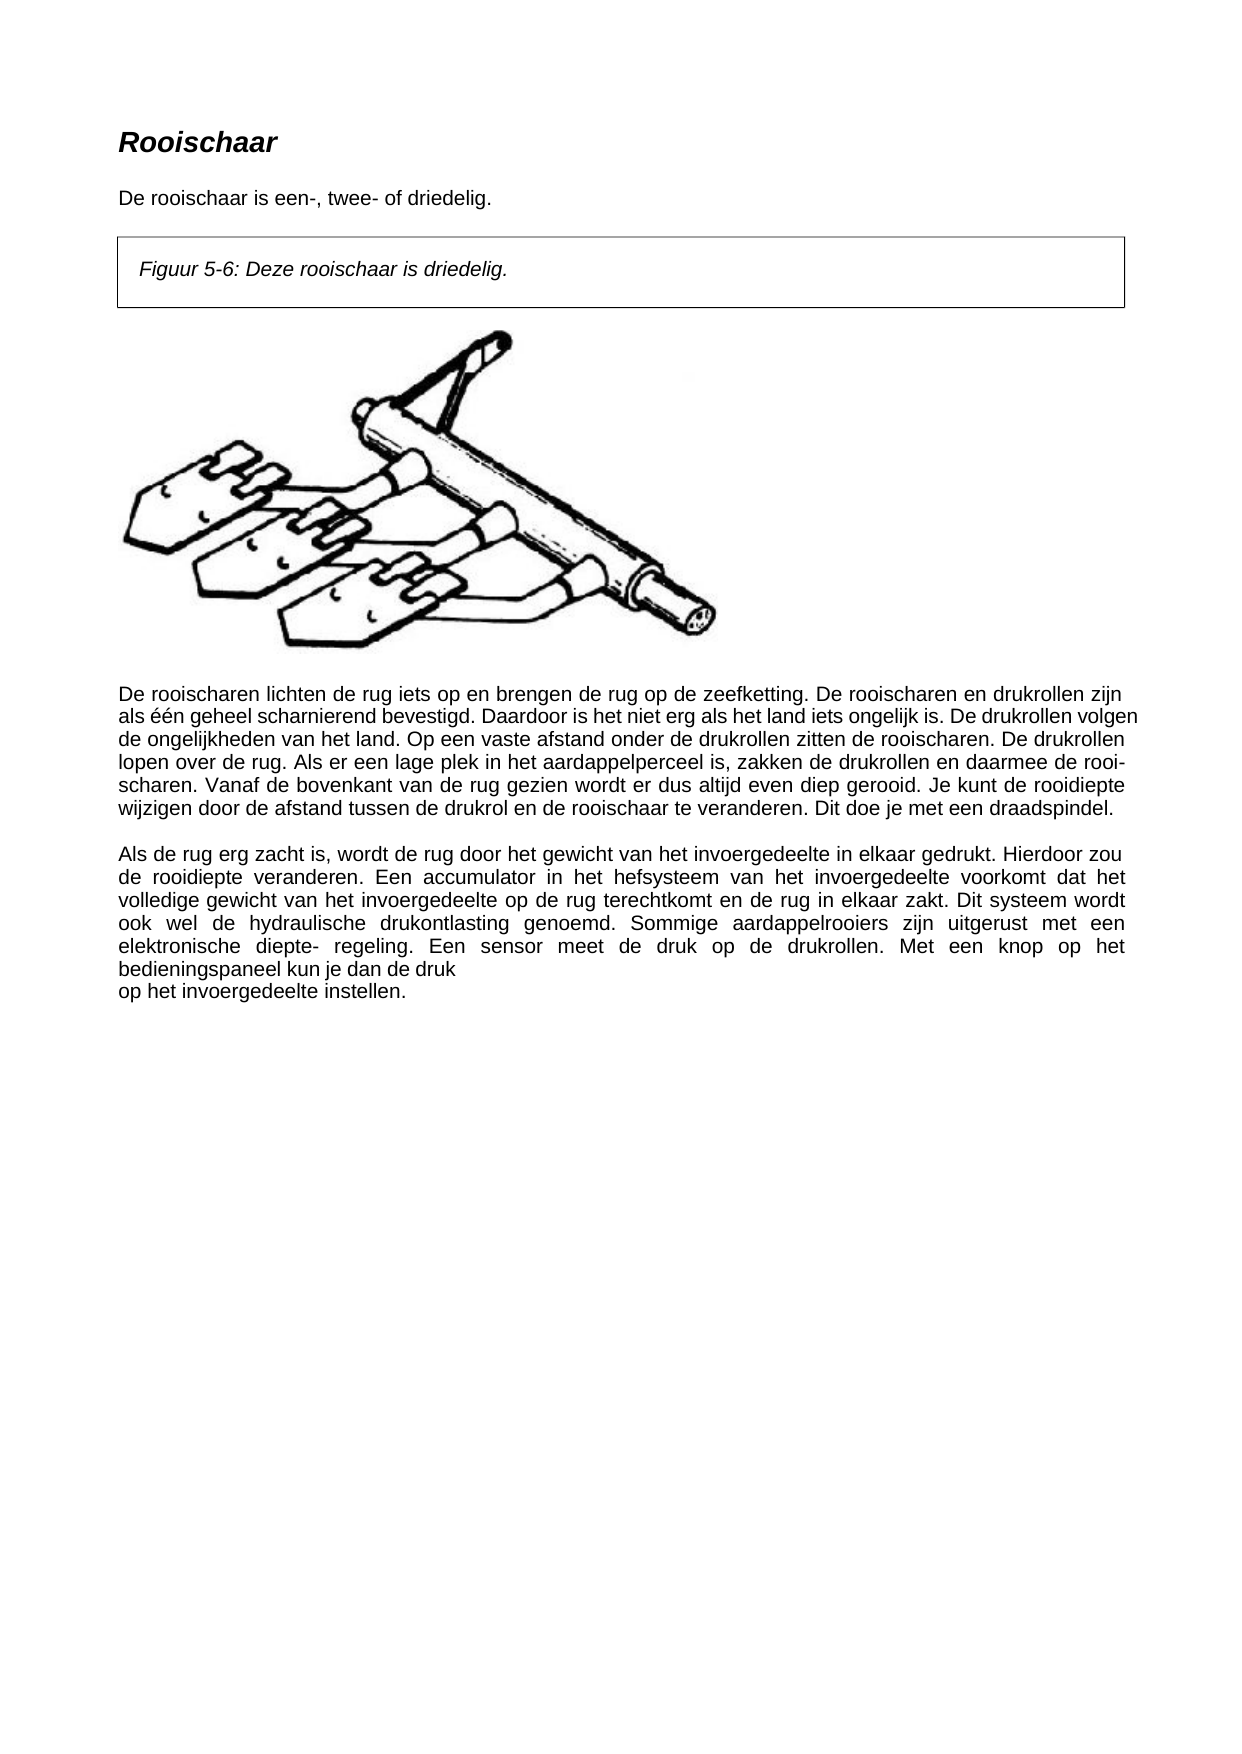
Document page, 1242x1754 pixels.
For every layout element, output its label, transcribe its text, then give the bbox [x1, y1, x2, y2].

picture [118, 330, 719, 654]
text Rooischaar [118, 129, 1137, 158]
text Figuur 5-6: Deze rooischaar is driedelig. [139, 260, 1137, 281]
text De rooischaar is een-, twee- of driedelig. [118, 186, 1137, 210]
text de rooidiepte veranderen. Een accumulator in het hefsysteem van het invoergedeelte voorkomt dat het volledige gewicht van het invoergedeelte op de rug terechtkomt en de rug in elkaar zakt. Dit systeem wordt ook wel de hydraulische drukontlasting genoemd. Sommige aardappelrooiers zijn uitgerust met een elektronische diepte- regeling. Een sensor meet de druk op de drukrollen. Met een knop op het bedieningspaneel kun je dan de druk [118, 866, 1126, 981]
text als één geheel scharnierend bevestigd. Daardoor is het niet erg als het land iets ongelijk is. De drukrollen volgen [118, 705, 1149, 728]
text op het invoergedeelte instellen. [118, 981, 1137, 1003]
text Als de rug erg zacht is, wordt de rug door het gewicht van het invoergedeelte in elkaar gedrukt. Hierdoor zou [118, 842, 1149, 866]
text De rooischaren lichten de rug iets op en brengen de rug op de zeefketting. De rooischaren en drukrollen zijn [118, 684, 1149, 705]
text de ongelijkheden van het land. Op een vaste afstand onder de drukrollen zitten de rooischaren. De drukrollen lopen over de rug. Als er een lage plek in het aardappelperceel is, zakken de drukrollen en daarmee de rooi- scharen. Vanaf de bovenkant van de rug gezien wordt er dus altijd even diep gerooid. Je kunt de rooidiepte wijzigen door de afstand tussen de drukrol en de rooischaar te veranderen. Dit doe je met een draadspindel. [118, 728, 1126, 820]
